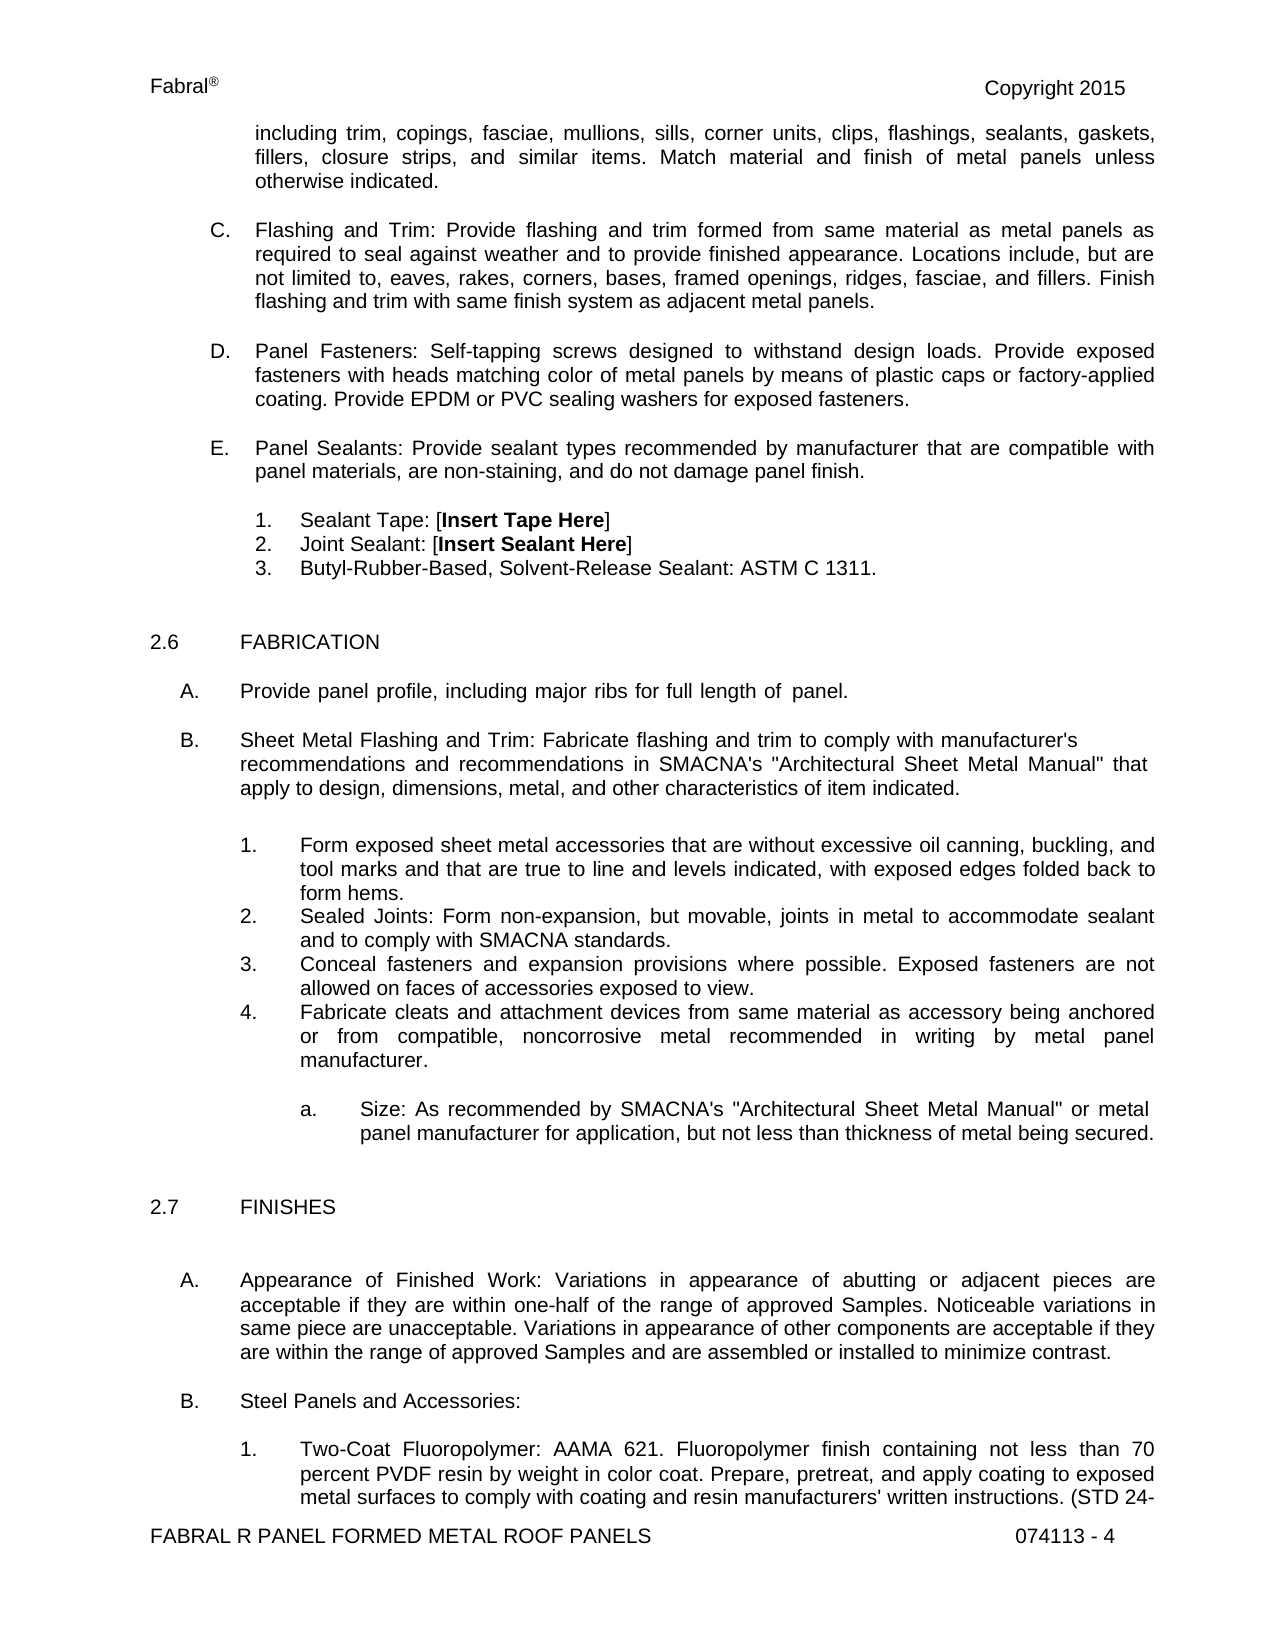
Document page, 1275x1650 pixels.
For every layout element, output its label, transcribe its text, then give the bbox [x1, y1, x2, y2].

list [210, 121, 1155, 193]
list Panel Sealants: Provide sealant types recommended by manufacturer that are compatible with panel materials, are non-staining, and do not damage panel finish. [210, 435, 1155, 483]
list Appearance of Finished Work: Variations in appearance of abutting or adjacent pieces are acceptable if they are within one-half of the range of approved Samples. Noticeable variations in same piece are unacceptable. Variations in appearance of other components are acceptable if they are within the range of approved Samples and are assembled or installed to minimize contrast. [180, 1269, 1156, 1364]
list Panel Fasteners: Self-tapping screws designed to withstand design loads. Provide exposed fasteners with heads matching color of metal panels by means of plastic caps or factory-applied coating. Provide EPDM or PVC sealing washers for exposed fasteners. [210, 338, 1155, 410]
list Sheet Metal Flashing and Trim: Fabricate flashing and trim to comply with manufacturer's recommendations and recommendations in SMACNA's "Architectural Sheet Metal Manual" that apply to design, dimensions, metal, and other characteristics of item indicated. [180, 728, 1155, 799]
list Size: As recommended by SMACNA's "Architectural Sheet Metal Manual" or metal panel manufacturer for application, but not less than thickness of metal being secured. [300, 1098, 1155, 1145]
list Butyl-Rubber-Based, Solvent-Release Sealant: ASTM C 1311. [255, 556, 1167, 580]
list Flashing and Trim: Provide flashing and trim formed from same material as metal panels as required to seal against weather and to provide finished appearance. Locations include, but are not limited to, eaves, rakes, corners, bases, framed openings, ridges, fasciae, and fillers. Finish flashing and trim with same finish system as adjacent metal panels. [210, 217, 1155, 313]
list FABRICATION [150, 630, 1167, 654]
list Sealed Joints: Form non-expansion, but movable, joints in metal to accommodate sealant and to comply with SMACNA standards. [240, 904, 1155, 952]
list Sealant Tape: [Insert Tape Here] [255, 508, 1167, 532]
list Provide panel profile, including major ribs for full length of panel. [180, 679, 1155, 703]
list Fabricate cleats and attachment devices from same material as accessory being anchored or from compatible, noncorrosive metal recommended in writing by metal panel manufacturer. [240, 1000, 1155, 1072]
list Form exposed sheet metal accessories that are without excessive oil canning, buckling, and tool marks and that are true to line and levels indicated, with exposed edges folded back to form hems. [240, 832, 1156, 904]
list Steel Panels and Accessories: [180, 1389, 1167, 1413]
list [240, 1438, 1155, 1509]
list Conceal fasteners and expansion provisions where possible. Exposed fasteners are not allowed on faces of accessories exposed to view. [240, 952, 1155, 1000]
list FINISHES [150, 1195, 1167, 1219]
list Joint Sealant: [Insert Sealant Here] [255, 532, 1167, 556]
